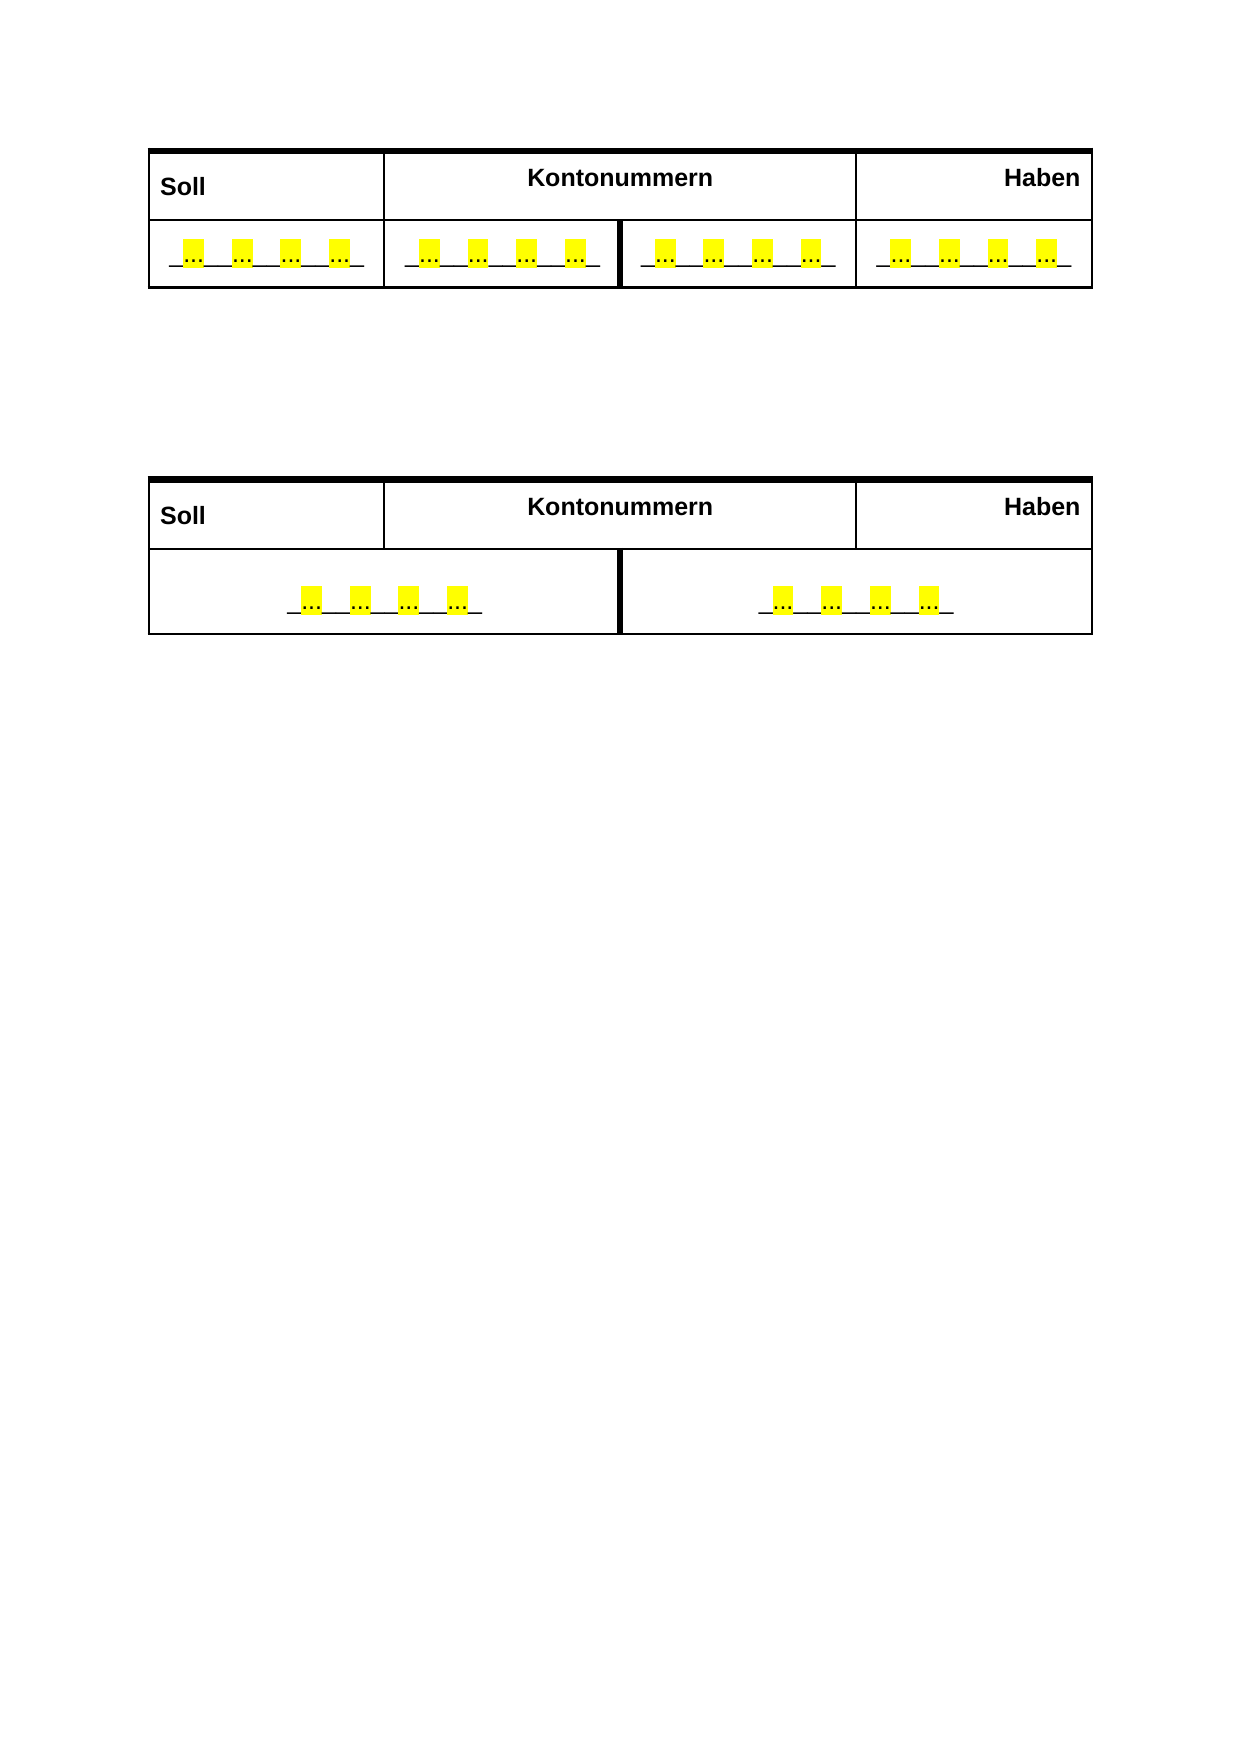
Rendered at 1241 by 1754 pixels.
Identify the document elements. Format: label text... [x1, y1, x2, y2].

table_cell _...__...__...__..._ [623, 550, 1091, 633]
table_header Haben [857, 483, 1091, 548]
table_cell _...__...__...__..._ [150, 221, 383, 286]
table_cell _...__...__...__..._ [623, 221, 855, 286]
table_cell _...__...__...__..._ [385, 221, 617, 286]
table_cell _...__...__...__..._ [857, 221, 1091, 286]
table_header Haben [857, 154, 1091, 219]
table_header Kontonummern [385, 154, 855, 219]
table_cell _...__...__...__..._ [150, 550, 617, 633]
table_header Soll [150, 154, 383, 219]
table_header Soll [150, 483, 383, 548]
table_header Kontonummern [385, 483, 855, 548]
